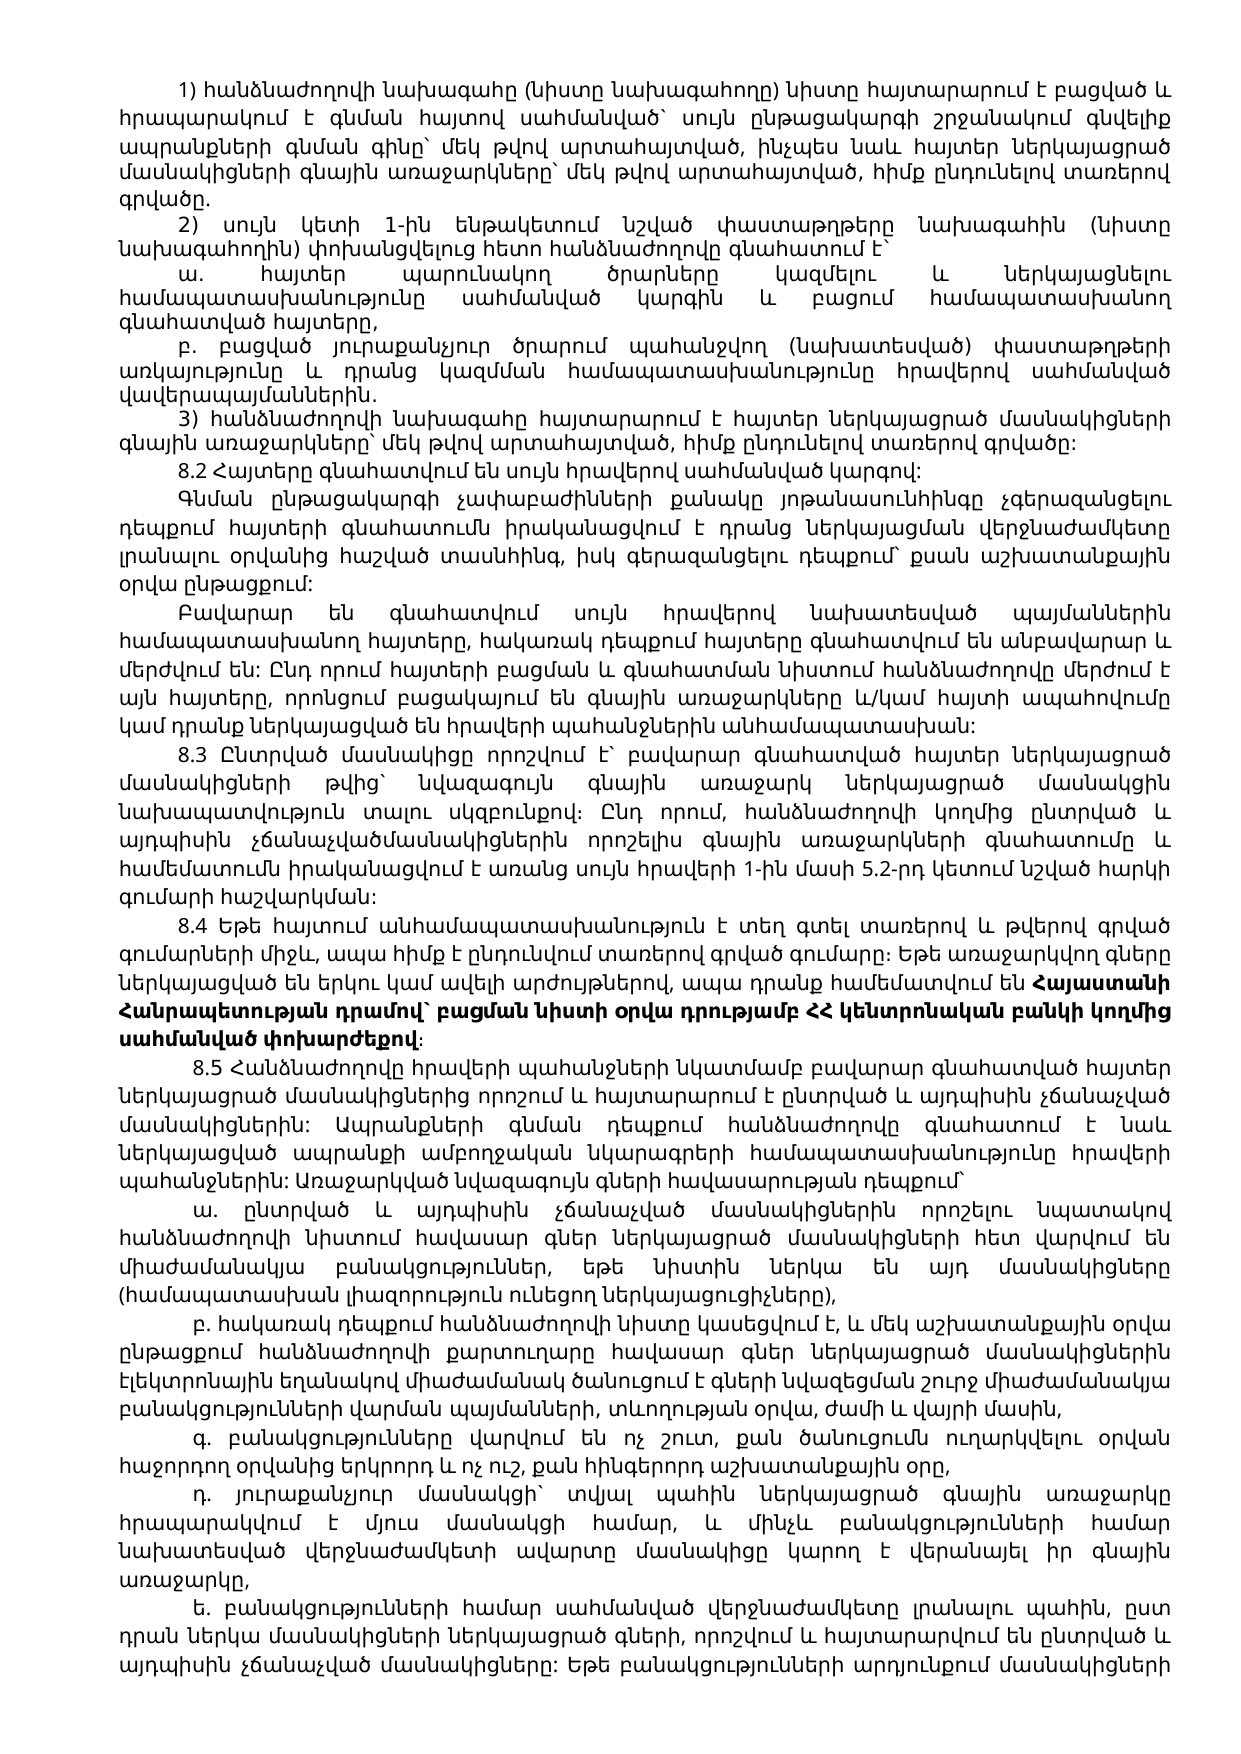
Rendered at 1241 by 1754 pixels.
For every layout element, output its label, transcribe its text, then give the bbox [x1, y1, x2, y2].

text 1) հանձնաժողովի նախագահը (նիստը նախագահողը) նիստը հայտարարում է բացված և հրապարակում է գնման հայտով սահմանված` սույն ընթացակարգի շրջանակում գնվելիք ապրանքների գնման գինը՝ մեկ թվով արտահայտված, ինչպես նաև հայտեր ներկայացրած մասնակիցների գնային առաջարկները՝ մեկ թվով արտահայտված, հիմք ընդունելով տառերով գրվածը. [118, 75, 1171, 213]
text 8.4 Եթե հայտում անհամապատասխանություն է տեղ գտել տառերով և թվերով գրված գումարների միջև, ապա հիմք է ընդունվում տառերով գրված գումարը։ Եթե առաջարկվող գները ներկայացված են երկու կամ ավելի արժույթներով, ապա դրանք համեմատվում են Հայաստանի Հանրապետության դրամով` բացման նիստի օրվա դրությամբ ՀՀ կենտրոնական բանկի կողմից սահմանված փոխարժեքով։ [118, 911, 1171, 1053]
text 8.3 Ընտրված մասնակիցը որոշվում է` բավարար գնահատված հայտեր ներկայացրած մասնակիցների թվից` նվազագույն գնային առաջարկ ներկայացրած մասնակցին նախապատվություն տալու սկզբունքով։ Ընդ որում, հանձնաժողովի կողմից ընտրված և այդպիսին չճանաչվածմասնակիցներին որոշելիս գնային առաջարկների գնահատումը և համեմատումն իրականացվում է առանց սույն հրավերի 1-ին մասի 5.2-րդ կետում նշված հարկի գումարի հաշվարկման: [118, 740, 1171, 911]
text բ. բացված յուրաքանչյուր ծրարում պահանջվող (նախատեսված) փաստաթղթերի առկայությունը և դրանց կազմման համապատասխանությունը հրավերով սահմանված վավերապայմաններին. [118, 334, 1171, 407]
text դ. յուրաքանչյուր մասնակցի` տվյալ պահին ներկայացրած գնային առաջարկը հրապարակվում է մյուս մասնակցի համար, և մինչև բանակցությունների համար նախատեսված վերջնաժամկետի ավարտը մասնակիցը կարող է վերանայել իր գնային առաջարկը, [118, 1479, 1171, 1593]
text Գնման ընթացակարգի չափաբաժինների քանակը յոթանասունհինգը չգերազանցելու դեպքում հայտերի գնահատումն իրականացվում է դրանց ներկայացման վերջնաժամկետը լրանալու օրվանից հաշված տասնհինգ, իսկ գերազանցելու դեպքում՝ քսան աշխատանքային օրվա ընթացքում: [118, 484, 1171, 598]
text ա. ընտրված և այդպիսին չճանաչված մասնակիցներին որոշելու նպատակով հանձնաժողովի նիստում հավասար գներ ներկայացրած մասնակիցների հետ վարվում են միաժամանակյա բանակցություններ, եթե նիստին ներկա են այդ մասնակիցները (համապատասխան լիազորություն ունեցող ներկայացուցիչները), [118, 1195, 1171, 1309]
text Բավարար են գնահատվում սույն հրավերով նախատեսված պայմաններին համապատասխանող հայտերը, հակառակ դեպքում հայտերը գնահատվում են անբավարար և մերժվում են: Ընդ որում հայտերի բացման և գնահատման նիստում հանձնաժողովը մերժում է այն հայտերը, որոնցում բացակայում են գնային առաջարկները և/կամ հայտի ապահովումը կամ դրանք ներկայացված են հրավերի պահանջներին անհամապատասխան: [118, 598, 1171, 740]
text 8.5 Հանձնաժողովը հրավերի պահանջների նկատմամբ բավարար գնահատված հայտեր ներկայացրած մասնակիցներից որոշում և հայտարարում է ընտրված և այդպիսին չճանաչված մասնակիցներին: Ապրանքների գնման դեպքում հանձնաժողովը գնահատում է նաև ներկայացված ապրանքի ամբողջական նկարագրերի համապատասխանությունը հրավերի պահանջներին: Առաջարկված նվազագույն գների հավասարության դեպքում՝ [118, 1053, 1171, 1195]
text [118, 1593, 1171, 1678]
text 3) հանձնաժողովի նախագահը հայտարարում է հայտեր ներկայացրած մասնակիցների գնային առաջարկները՝ մեկ թվով արտահայտված, հիմք ընդունելով տառերով գրվածը: [118, 407, 1171, 456]
text 2) սույն կետի 1-ին ենթակետում նշված փաստաթղթերը նախագահին (նիստը նախագահողին) փոխանցվելուց հետո հանձնաժողովը գնահատում է` [118, 213, 1171, 262]
text գ. բանակցությունները վարվում են ոչ շուտ, քան ծանուցումն ուղարկվելու օրվան հաջորդող օրվանից երկրորդ և ոչ ուշ, քան հինգերորդ աշխատանքային օրը, [118, 1423, 1171, 1479]
text ա. հայտեր պարունակող ծրարները կազմելու և ներկայացնելու համապատասխանությունը սահմանված կարգին և բացում համապատասխանող գնահատված հայտերը, [118, 262, 1171, 334]
text 8.2 Հայտերը գնահատվում են սույն հրավերով սահմանված կարգով: [118, 456, 1171, 484]
text բ. հակառակ դեպքում հանձնաժողովի նիստը կասեցվում է, և մեկ աշխատանքային օրվա ընթացքում հանձնաժողովի քարտուղարը հավասար գներ ներկայացրած մասնակիցներին էլեկտրոնային եղանակով միաժամանակ ծանուցում է գների նվազեցման շուրջ միաժամանակյա բանակցությունների վարման պայմանների, տևողության օրվա, ժամի և վայրի մասին, [118, 1309, 1171, 1423]
